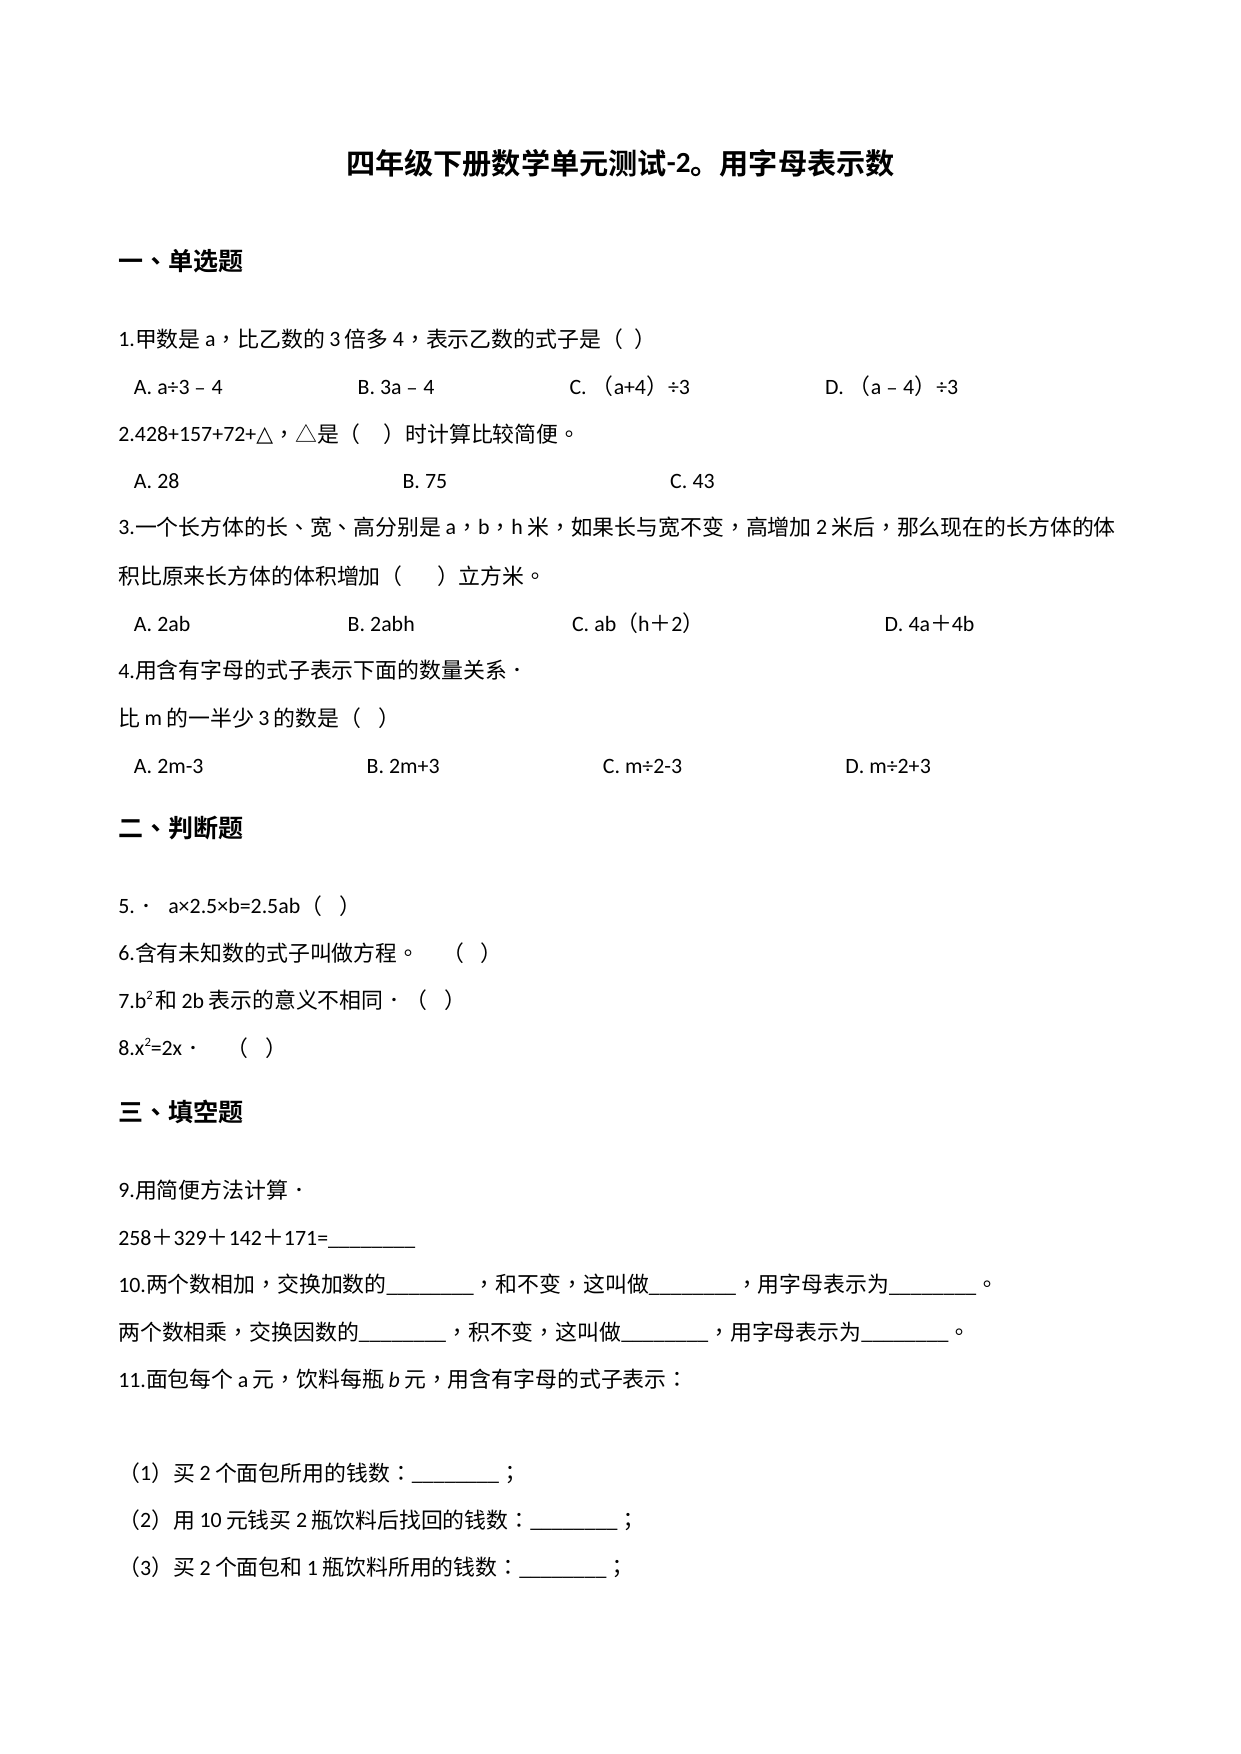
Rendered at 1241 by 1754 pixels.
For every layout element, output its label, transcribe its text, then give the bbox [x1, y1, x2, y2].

text 三、填空题 [118, 1079, 1122, 1144]
text 2.428+157+72+△，△是（ ）时计算比较简便。 [118, 417, 1122, 450]
text A. 28 B. 75 C. 43 [134, 465, 1122, 497]
text （1）买2个面包所用的钱数：________； [118, 1456, 1122, 1489]
text 6.含有未知数的式子叫做方程。 （ ） [118, 937, 1122, 969]
text （3）买2个面包和1瓶饮料所用的钱数：________； [118, 1551, 1122, 1583]
text 3.一个长方体的长、宽、高分别是a，b，h米，如果长与宽不变，高增加2米后，那么现在的长方体的体积比原来长方体的体积增加（ ）立方米。 [118, 511, 1122, 592]
text 一、单选题 [118, 228, 1122, 293]
text A. 2m-3 B. 2m+3 C. m÷2-3 D. m÷2+3 [134, 749, 1122, 781]
text 比m的一半少3的数是（ ） [118, 702, 1122, 734]
text 两个数相乘，交换因数的________，积不变，这叫做________，用字母表示为________。 [118, 1316, 1122, 1348]
text 二、判断题 [118, 795, 1122, 860]
text 8.x2=2x． （ ） [118, 1031, 1122, 1064]
text 1.甲数是a，比乙数的3倍多4，表示乙数的式子是（ ） [118, 323, 1122, 355]
text 9.用简便方法计算． [118, 1173, 1122, 1206]
text 7.b2和2b表示的意义不相同．（ ） [118, 984, 1122, 1017]
text 11.面包每个a元，饮料每瓶b元，用含有字母的式子表示： [118, 1363, 1122, 1395]
text 5.． a×2.5×b=2.5ab（ ） [118, 889, 1122, 922]
text A. 2ab B. 2abh C. ab（h＋2） D. 4a＋4b [134, 607, 1122, 639]
text 258＋329＋142＋171=________ [118, 1221, 1122, 1253]
text A. a÷3﹣4 B. 3a﹣4 C. （a+4）÷3 D. （a﹣4）÷3 [134, 370, 1122, 402]
text 4.用含有字母的式子表示下面的数量关系． [118, 654, 1122, 687]
text 10.两个数相加，交换加数的________，和不变，这叫做________，用字母表示为________。 [118, 1268, 1122, 1301]
text （2）用10元钱买2瓶饮料后找回的钱数：________； [118, 1503, 1122, 1536]
text 四年级下册数学单元测试-2。用字母表示数 [118, 129, 1122, 194]
